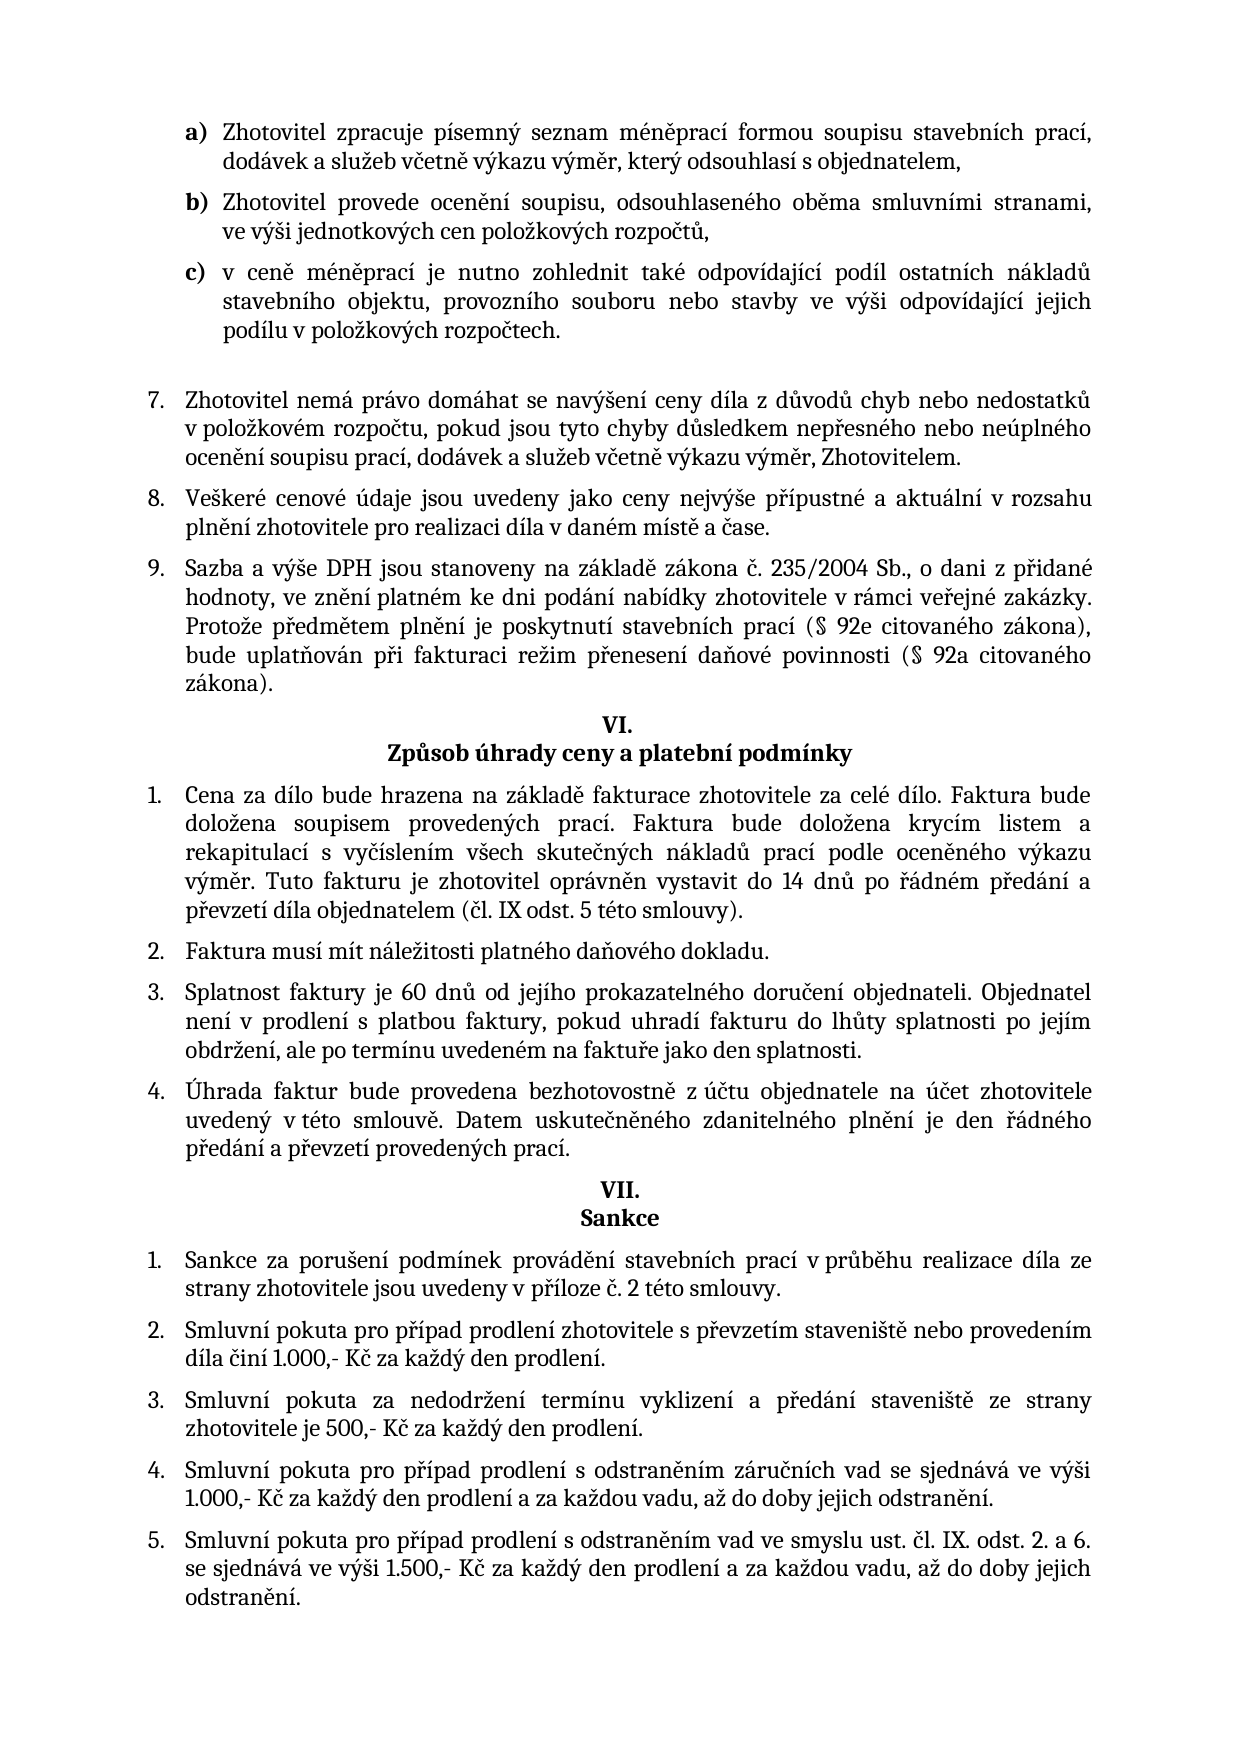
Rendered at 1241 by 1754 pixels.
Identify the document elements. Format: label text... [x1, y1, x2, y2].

list Sazba a výše DPH jsou stanoveny na základě zákona č. 235/2004 Sb., o dani z přidané hodnoty, ve znění platném ke dni podání nabídky zhotovitele v rámci veřejné zakázky. Protože předmětem plnění je poskytnutí stavebních prací (§ 92e citovaného zákona), bude uplatňován při fakturaci režim přenesení daňové povinnosti (§ 92a citovaného zákona). [148, 554, 1092, 698]
list Zhotovitel nemá právo domáhat se navýšení ceny díla z důvodů chyb nebo nedostatků v položkovém rozpočtu, pokud jsou tyto chyby důsledkem nepřesného nebo neúplného ocenění soupisu prací, dodávek a služeb včetně výkazu výměr, Zhotovitelem. [148, 386, 1092, 472]
list Splatnost faktury je 60 dnů od jejího prokazatelného doručení objednateli. Objednatel není v prodlení s platbou faktury, pokud uhradí fakturu do lhůty splatnosti po jejím obdržení, ale po termínu uvedeném na faktuře jako den splatnosti. [148, 978, 1092, 1064]
list Sankce za porušení podmínek provádění stavebních prací v průběhu realizace díla ze strany zhotovitele jsou uvedeny v příloze č. 2 této smlouvy. [148, 1246, 1092, 1303]
list Smluvní pokuta pro případ prodlení s odstraněním vad ve smyslu ust. čl. IX. odst. 2. a 6. se sjednává ve výši 1.500,- Kč za každý den prodlení a za každou vadu, až do doby jejich odstranění. [148, 1526, 1092, 1612]
list Veškeré cenové údaje jsou uvedeny jako ceny nejvýše přípustné a aktuální v rozsahu plnění zhotovitele pro realizaci díla v daném místě a čase. [148, 484, 1092, 542]
list Cena za dílo bude hrazena na základě fakturace zhotovitele za celé dílo. Faktura bude doložena soupisem provedených prací. Faktura bude doložena krycím listem a rekapitulací s vyčíslením všech skutečných nákladů prací podle oceněného výkazu výměr. Tuto fakturu je zhotovitel oprávněn vystavit do 14 dnů po řádném předání a převzetí díla objednatelem (čl. IX odst. 5 této smlouvy). [148, 781, 1092, 924]
text VI. Způsob úhrady ceny a platební podmínky [148, 711, 1092, 768]
list Faktura musí mít náležitosti platného daňového dokladu. [148, 937, 1092, 966]
list Úhrada faktur bude provedena bezhotovostně z účtu objednatele na účet zhotovitele uvedený v této smlouvě. Datem uskutečněného zdanitelného plnění je den řádného předání a převzetí provedených prací. [148, 1077, 1092, 1163]
list Smluvní pokuta za nedodržení termínu vyklizení a předání staveniště ze strany zhotovitele je 500,- Kč za každý den prodlení. [148, 1386, 1092, 1443]
list Smluvní pokuta pro případ prodlení s odstraněním záručních vad se sjednává ve výši 1.000,- Kč za každý den prodlení a za každou vadu, až do doby jejich odstranění. [148, 1456, 1092, 1513]
list Zhotovitel provede ocenění soupisu, odsouhlaseného oběma smluvními stranami, ve výši jednotkových cen položkových rozpočtů, [185, 188, 1092, 246]
list v ceně méněprací je nutno zohlednit také odpovídající podíl ostatních nákladů stavebního objektu, provozního souboru nebo stavby ve výši odpovídající jejich podílu v položkových rozpočtech. [185, 258, 1092, 344]
text VII. Sankce [148, 1176, 1092, 1233]
list Zhotovitel zpracuje písemný seznam méněprací formou soupisu stavebních prací, dodávek a služeb včetně výkazu výměr, který odsouhlasí s objednatelem, [185, 118, 1092, 176]
list Smluvní pokuta pro případ prodlení zhotovitele s převzetím staveniště nebo provedením díla činí 1.000,- Kč za každý den prodlení. [148, 1316, 1092, 1373]
